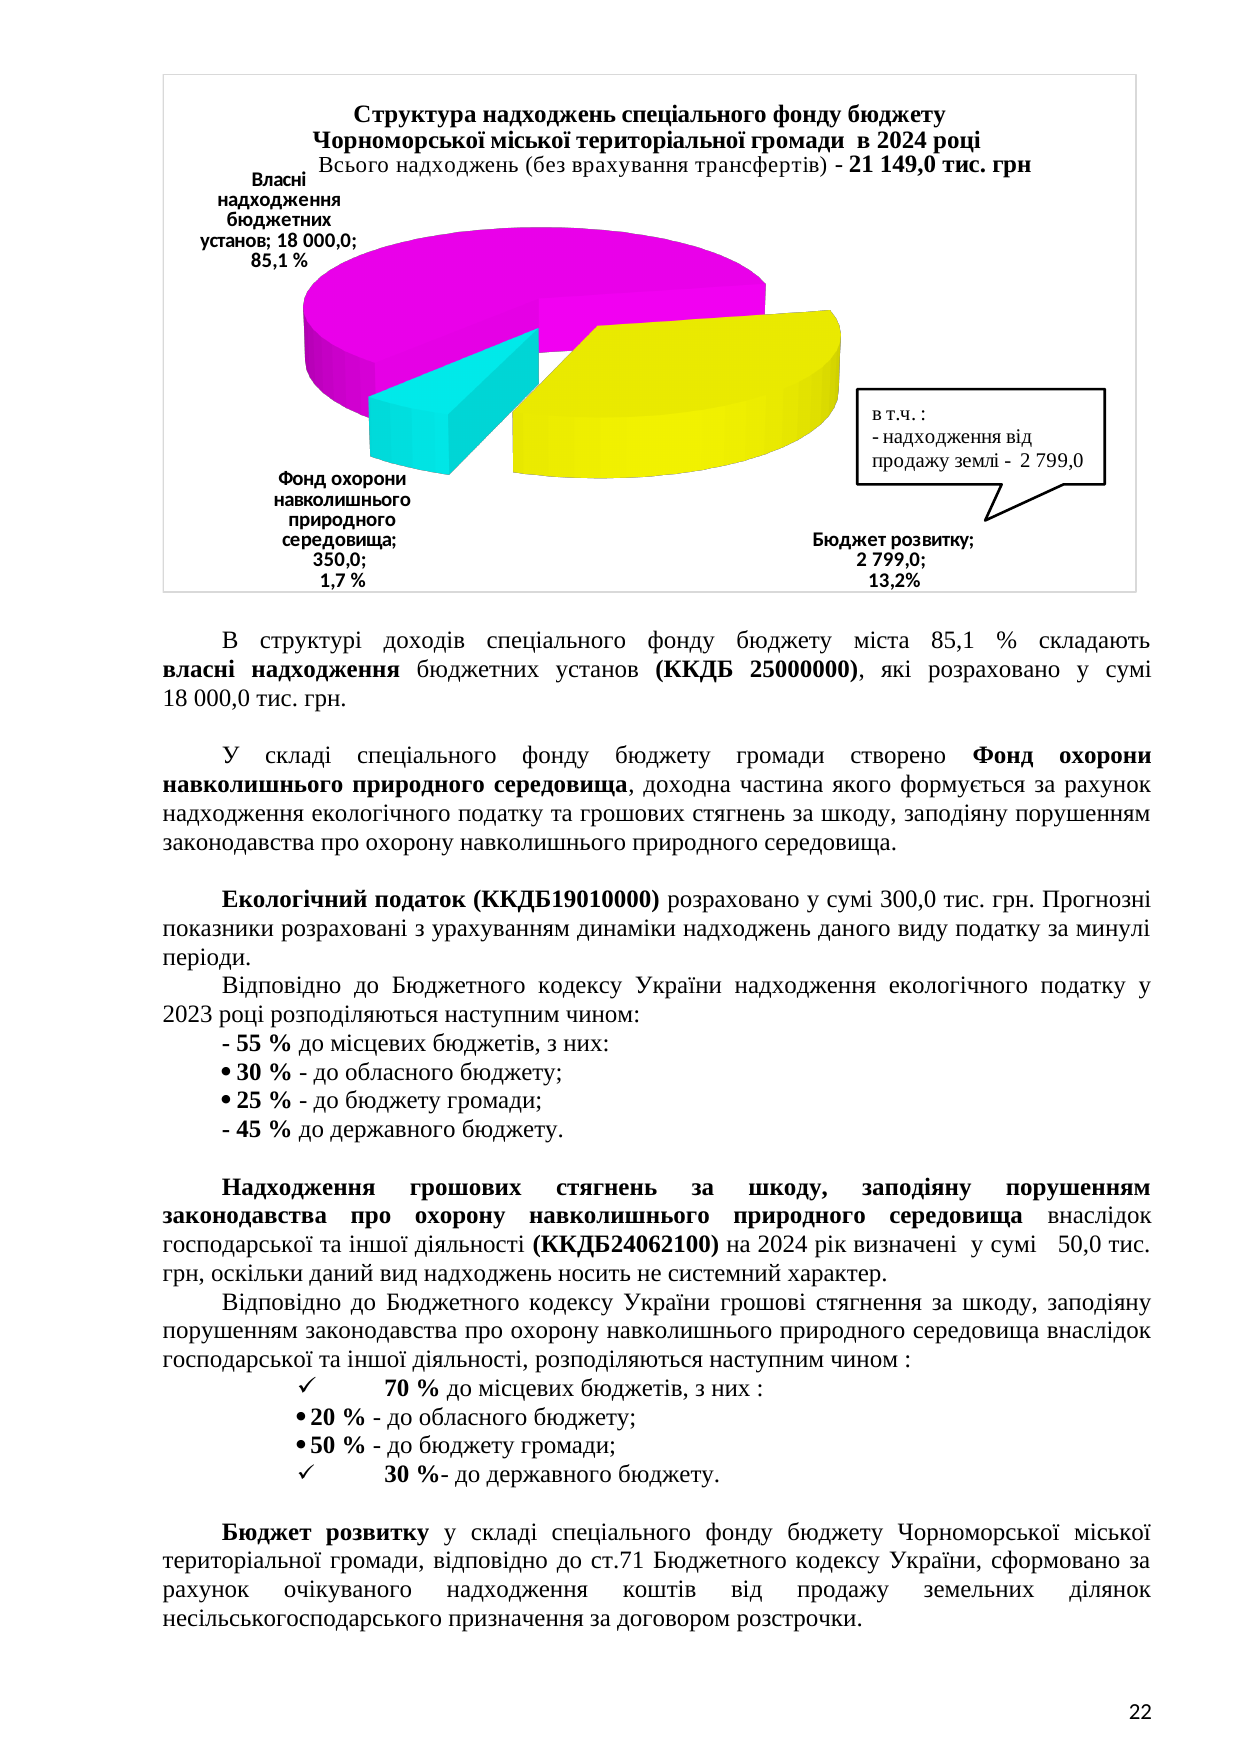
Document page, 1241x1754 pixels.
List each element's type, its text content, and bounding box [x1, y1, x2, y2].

list 30 %- до державного бюджету. [237, 1459, 1152, 1488]
text Надходження грошових стягнень за шкоду, заподіяну порушенням законодавства про охорону навколишнього природного середовища внаслідок господарської та іншої діяльності (ККДБ24062100) на 2024 рік визначені у сумі 50,0 тис. грн, оскільки даний вид надходжень носить не системний характер. [162, 1172, 1152, 1287]
list 30 % - до обласного бюджету; [162, 1057, 1152, 1086]
text - 55 % до місцевих бюджетів, з них: [162, 1028, 1152, 1057]
list 20 % - до обласного бюджету; [237, 1402, 1152, 1431]
list 25 % - до бюджету громади; [162, 1086, 1152, 1114]
list - 45 % до державного бюджету. [222, 1114, 1152, 1143]
list 70 % до місцевих бюджетів, з них : [237, 1373, 1152, 1402]
text Бюджет розвитку у складі спеціального фонду бюджету Чорноморської міської територіальної громади, відповідно до ст.71 Бюджетного кодексу України, сформовано за рахунок очікуваного надходження коштів від продажу земельних ділянок несільськогосподарського призначення за договором розстрочки. [162, 1517, 1152, 1632]
text В структурі доходів спеціального фонду бюджету міста 85,1 % складають власні надходження бюджетних установ (ККДБ 25000000), які розраховано у сумі 18 000,0 тис. грн. [162, 626, 1152, 712]
text Відповідно до Бюджетного кодексу України грошові стягнення за шкоду, заподіяну порушенням законодавства про охорону навколишнього природного середовища внаслідок господарської та іншої діяльності, розподіляються наступним чином : [162, 1287, 1152, 1373]
text Відповідно до Бюджетного кодексу України надходження екологічного податку у 2023 році розподіляються наступним чином: [162, 971, 1152, 1028]
text Екологічний податок (ККДБ19010000) розраховано у сумі 300,0 тис. грн. Прогнозні показники розраховані з урахуванням динаміки надходжень даного виду податку за минулі періоди. [162, 884, 1152, 971]
text У складі спеціального фонду бюджету громади створено Фонд охорони навколишнього природного середовища, доходна частина якого формується за рахунок надходження екологічного податку та грошових стягнень за шкоду, заподіяну порушенням законодавства про охорону навколишнього природного середовища. [162, 741, 1152, 856]
list 50 % - до бюджету громади; [237, 1431, 1152, 1459]
